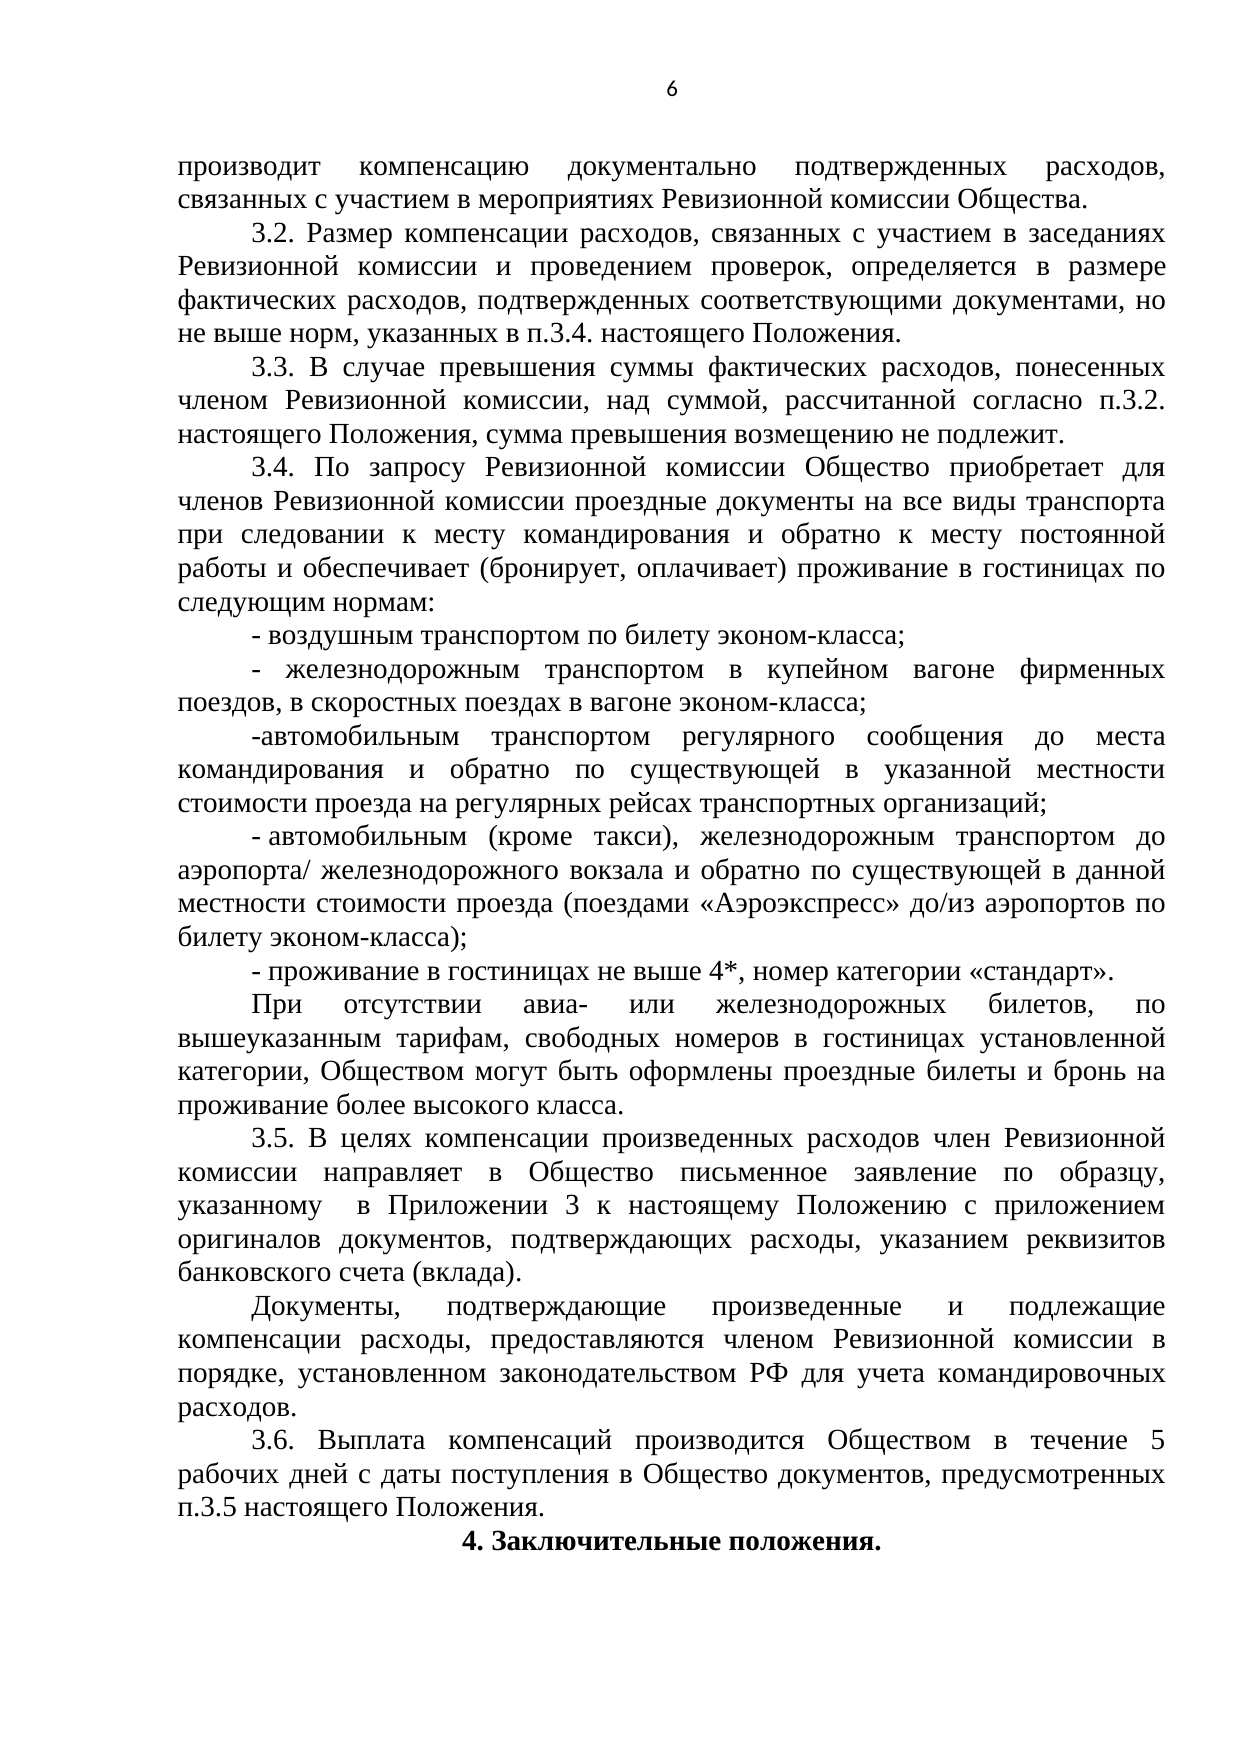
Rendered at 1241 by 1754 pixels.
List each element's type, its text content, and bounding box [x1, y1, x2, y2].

text 3.5. В целях компенсации произведенных расходов член Ревизионной комиссии направляет в Общество письменное заявление по образцу, указанному в Приложении 3 к настоящему Положению с приложением оригиналов документов, подтверждающих расходы, указанием реквизитов банковского счета (вклада). [177, 1120, 1166, 1288]
text При отсутствии авиа- или железнодорожных билетов, по вышеуказанным тарифам, свободных номеров в гостиницах установленной категории, Обществом могут быть оформлены проездные билеты и бронь на проживание более высокого класса. [177, 986, 1166, 1120]
text 3.6. Выплата компенсаций производится Обществом в течение 5 рабочих дней с даты поступления в Общество документов, предусмотренных п.3.5 настоящего Положения. [177, 1422, 1166, 1523]
text - проживание в гостиницах не выше 4*, номер категории «стандарт». [177, 953, 1166, 986]
text 3.2. Размер компенсации расходов, связанных с участием в заседаниях Ревизионной комиссии и проведением проверок, определяется в размере фактических расходов, подтвержденных соответствующими документами, но не выше норм, указанных в п.3.4. настоящего Положения. [177, 215, 1166, 349]
text - железнодорожным транспортом в купейном вагоне фирменных поездов, в скоростных поездах в вагоне эконом-класса; [177, 651, 1166, 718]
text 3.4. По запросу Ревизионной комиссии Общество приобретает для членов Ревизионной комиссии проездные документы на все виды транспорта при следовании к месту командирования и обратно к месту постоянной работы и обеспечивает (бронирует, оплачивает) проживание в гостиницах по следующим нормам: [177, 449, 1166, 617]
text - воздушным транспортом по билету эконом-класса; [177, 617, 1166, 651]
text 3.3. В случае превышения суммы фактических расходов, понесенных членом Ревизионной комиссии, над суммой, рассчитанной согласно п.3.2. настоящего Положения, сумма превышения возмещению не подлежит. [177, 349, 1166, 449]
text -автомобильным транспортом регулярного сообщения до места командирования и обратно по существующей в указанной местности стоимости проезда на регулярных рейсах транспортных организаций; [177, 718, 1166, 818]
text 4. Заключительные положения. [177, 1523, 1166, 1556]
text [177, 148, 1166, 215]
text - автомобильным (кроме такси), железнодорожным транспортом до аэропорта/ железнодорожного вокзала и обратно по существующей в данной местности стоимости проезда (поездами «Аэроэкспресс» до/из аэропортов по билету эконом-класса); [177, 818, 1166, 953]
text Документы, подтверждающие произведенные и подлежащие компенсации расходы, предоставляются членом Ревизионной комиссии в порядке, установленном законодательством РФ для учета командировочных расходов. [177, 1288, 1166, 1422]
